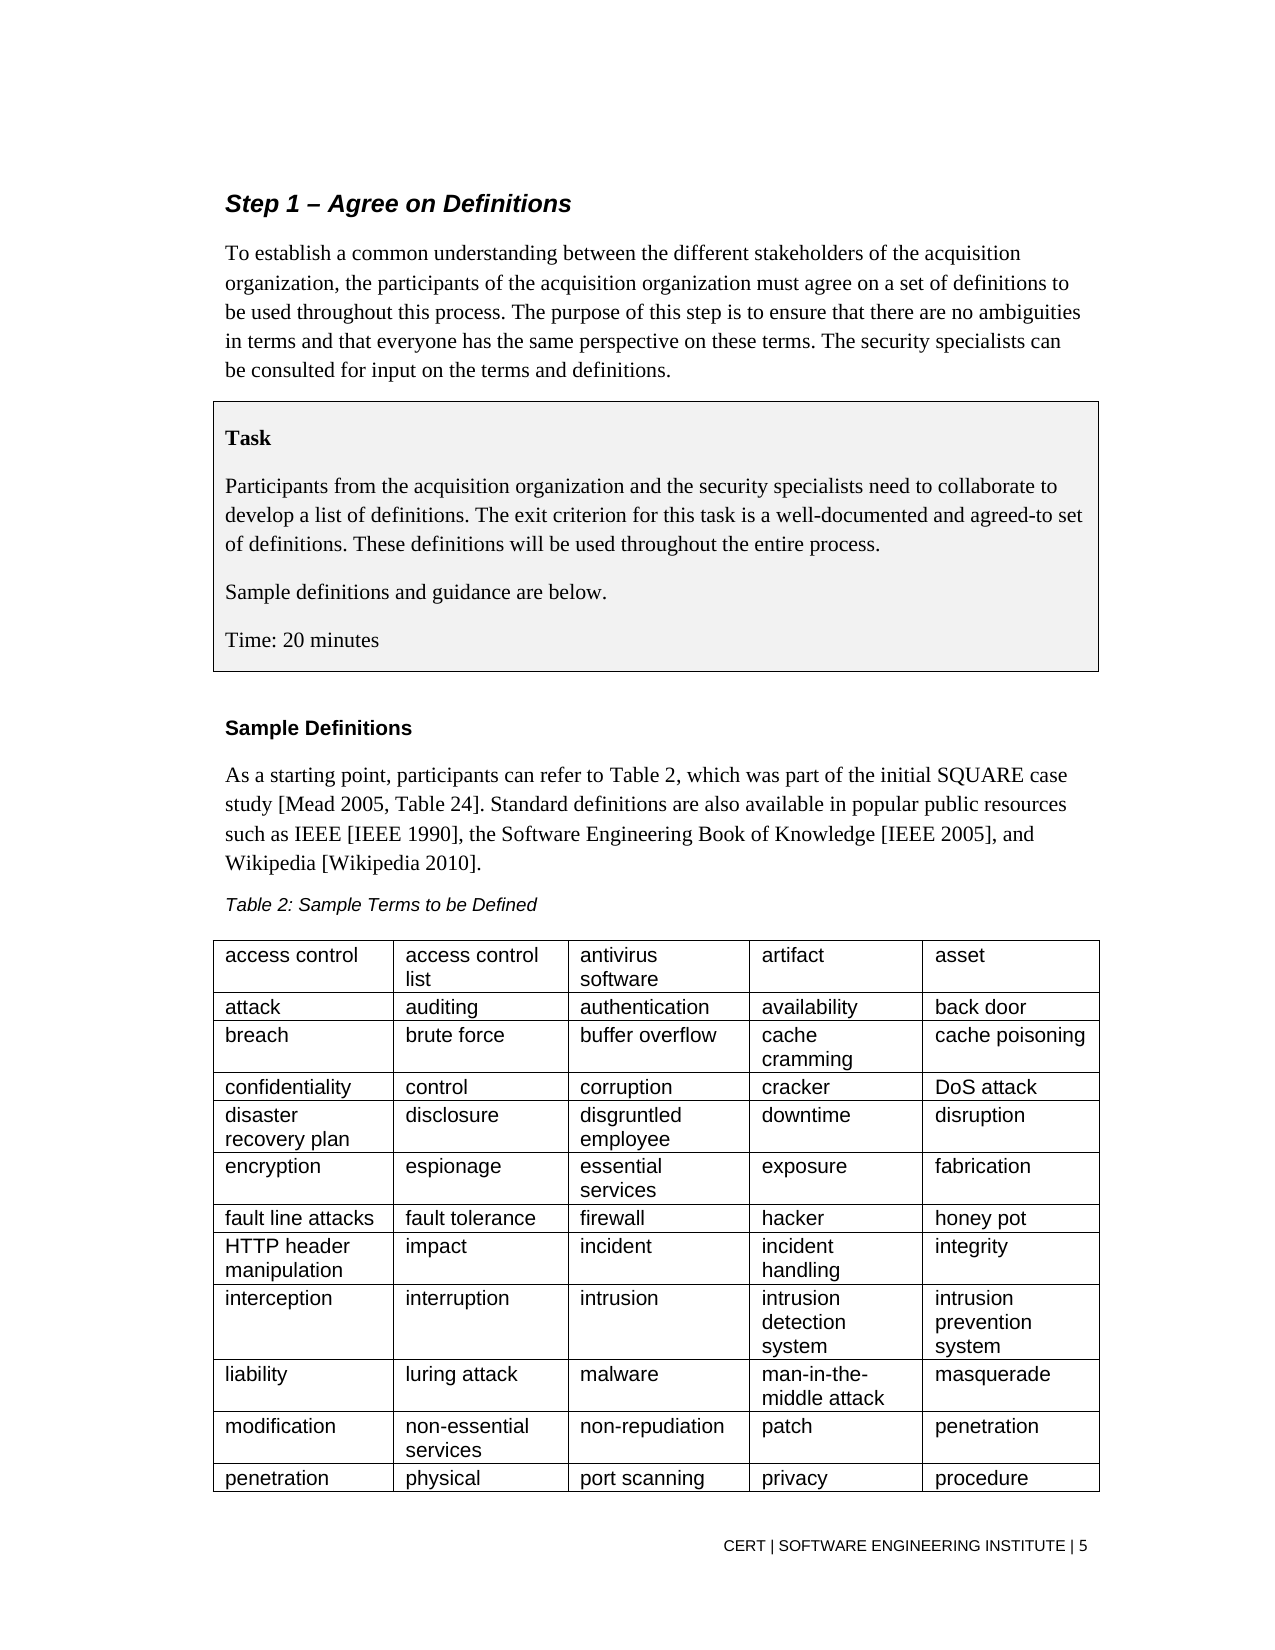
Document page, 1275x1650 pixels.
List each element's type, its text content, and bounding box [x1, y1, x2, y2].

table_cell man-in-the-middle attack [750, 1360, 922, 1411]
table_header artifact [750, 941, 922, 992]
table_cell disaster recovery plan [214, 1101, 393, 1152]
subtitle Step 1 – Agree on Definitions [225, 187, 1012, 218]
table_cell hacker [750, 1205, 922, 1232]
table_header access control list [394, 941, 568, 992]
table_cell interruption [394, 1285, 568, 1359]
table_cell masquerade [923, 1360, 1099, 1411]
table_cell non-essential services [394, 1412, 568, 1463]
table_cell fault line attacks [214, 1205, 393, 1232]
table_cell incident handling [750, 1233, 922, 1283]
table_cell disgruntled employee [569, 1101, 749, 1152]
table_cell breach [214, 1021, 393, 1072]
table_cell liability [214, 1360, 393, 1411]
table_cell firewall [569, 1205, 749, 1232]
table_cell downtime [750, 1101, 922, 1152]
table_cell procedure [923, 1464, 1099, 1491]
subtitle Sample Definitions [225, 709, 1012, 739]
table_cell luring attack [394, 1360, 568, 1411]
table_cell back door [923, 993, 1099, 1020]
table_cell cache poisoning [923, 1021, 1099, 1072]
table_cell corruption [569, 1073, 749, 1100]
table_cell non-repudiation [569, 1412, 749, 1463]
table_cell HTTP header manipulation [214, 1233, 393, 1283]
table_cell physical security [394, 1464, 568, 1491]
table_cell essential services [569, 1153, 749, 1204]
table_cell encryption [214, 1153, 393, 1204]
table_cell fault tolerance [394, 1205, 568, 1232]
text Table 2: Sample Terms to be Defined [225, 894, 1012, 915]
table_cell impact [394, 1233, 568, 1283]
table_cell penetration testing [214, 1464, 393, 1491]
table_cell cracker [750, 1073, 922, 1100]
table_cell confidentiality [214, 1073, 393, 1100]
table_cell exposure [750, 1153, 922, 1204]
table_cell intrusion prevention system [923, 1285, 1099, 1359]
table_header Task Participants from the acquisition organization and the security specialists need to collaborate to develop a list of definitions. The exit criterion for this task is a well-documented and agreed-to set of definitions. These definitions will be used throughout the entire process. Sample definitions and guidance are below. Time: 20 minutes [214, 402, 1098, 671]
table_cell patch [750, 1412, 922, 1463]
table_header antivirus software [569, 941, 749, 992]
table_cell auditing [394, 993, 568, 1020]
table_cell control [394, 1073, 568, 1100]
table_cell espionage [394, 1153, 568, 1204]
table_cell cache cramming [750, 1021, 922, 1072]
table_cell intrusion detection system [750, 1285, 922, 1359]
text To establish a common understanding between the different stakeholders of the acquisition organization, the participants of the acquisition organization must agree on a set of definitions to be used throughout this process. The purpose of this step is to ensure that there are no ambiguities in terms and that everyone has the same perspective on these terms. The security specialists can be consulted for input on the terms and definitions. [225, 236, 1087, 382]
text As a starting point, participants can refer to Table 2, which was part of the initial SQUARE case study [Mead 2005, Table 24]. Standard definitions are also available in popular public resources such as IEEE [IEEE 1990], the Software Engineering Book of Knowledge [IEEE 2005], and Wikipedia [Wikipedia 2010]. [225, 758, 1087, 875]
table_cell port scanning [569, 1464, 749, 1491]
table_cell honey pot [923, 1205, 1099, 1232]
table_cell authentication [569, 993, 749, 1020]
table_header access control [214, 941, 393, 992]
table_cell fabrication [923, 1153, 1099, 1204]
table_cell intrusion [569, 1285, 749, 1359]
table_cell disruption [923, 1101, 1099, 1152]
table_cell DoS attack [923, 1073, 1099, 1100]
table_cell privacy [750, 1464, 922, 1491]
table_cell disclosure [394, 1101, 568, 1152]
table_cell brute force [394, 1021, 568, 1072]
table_cell integrity [923, 1233, 1099, 1283]
table_cell interception [214, 1285, 393, 1359]
table_cell malware [569, 1360, 749, 1411]
table_header asset [923, 941, 1099, 992]
table_cell modification [214, 1412, 393, 1463]
table_cell availability [750, 993, 922, 1020]
table_cell penetration [923, 1412, 1099, 1463]
table_cell buffer overflow [569, 1021, 749, 1072]
table_cell attack [214, 993, 393, 1020]
table_cell incident [569, 1233, 749, 1283]
